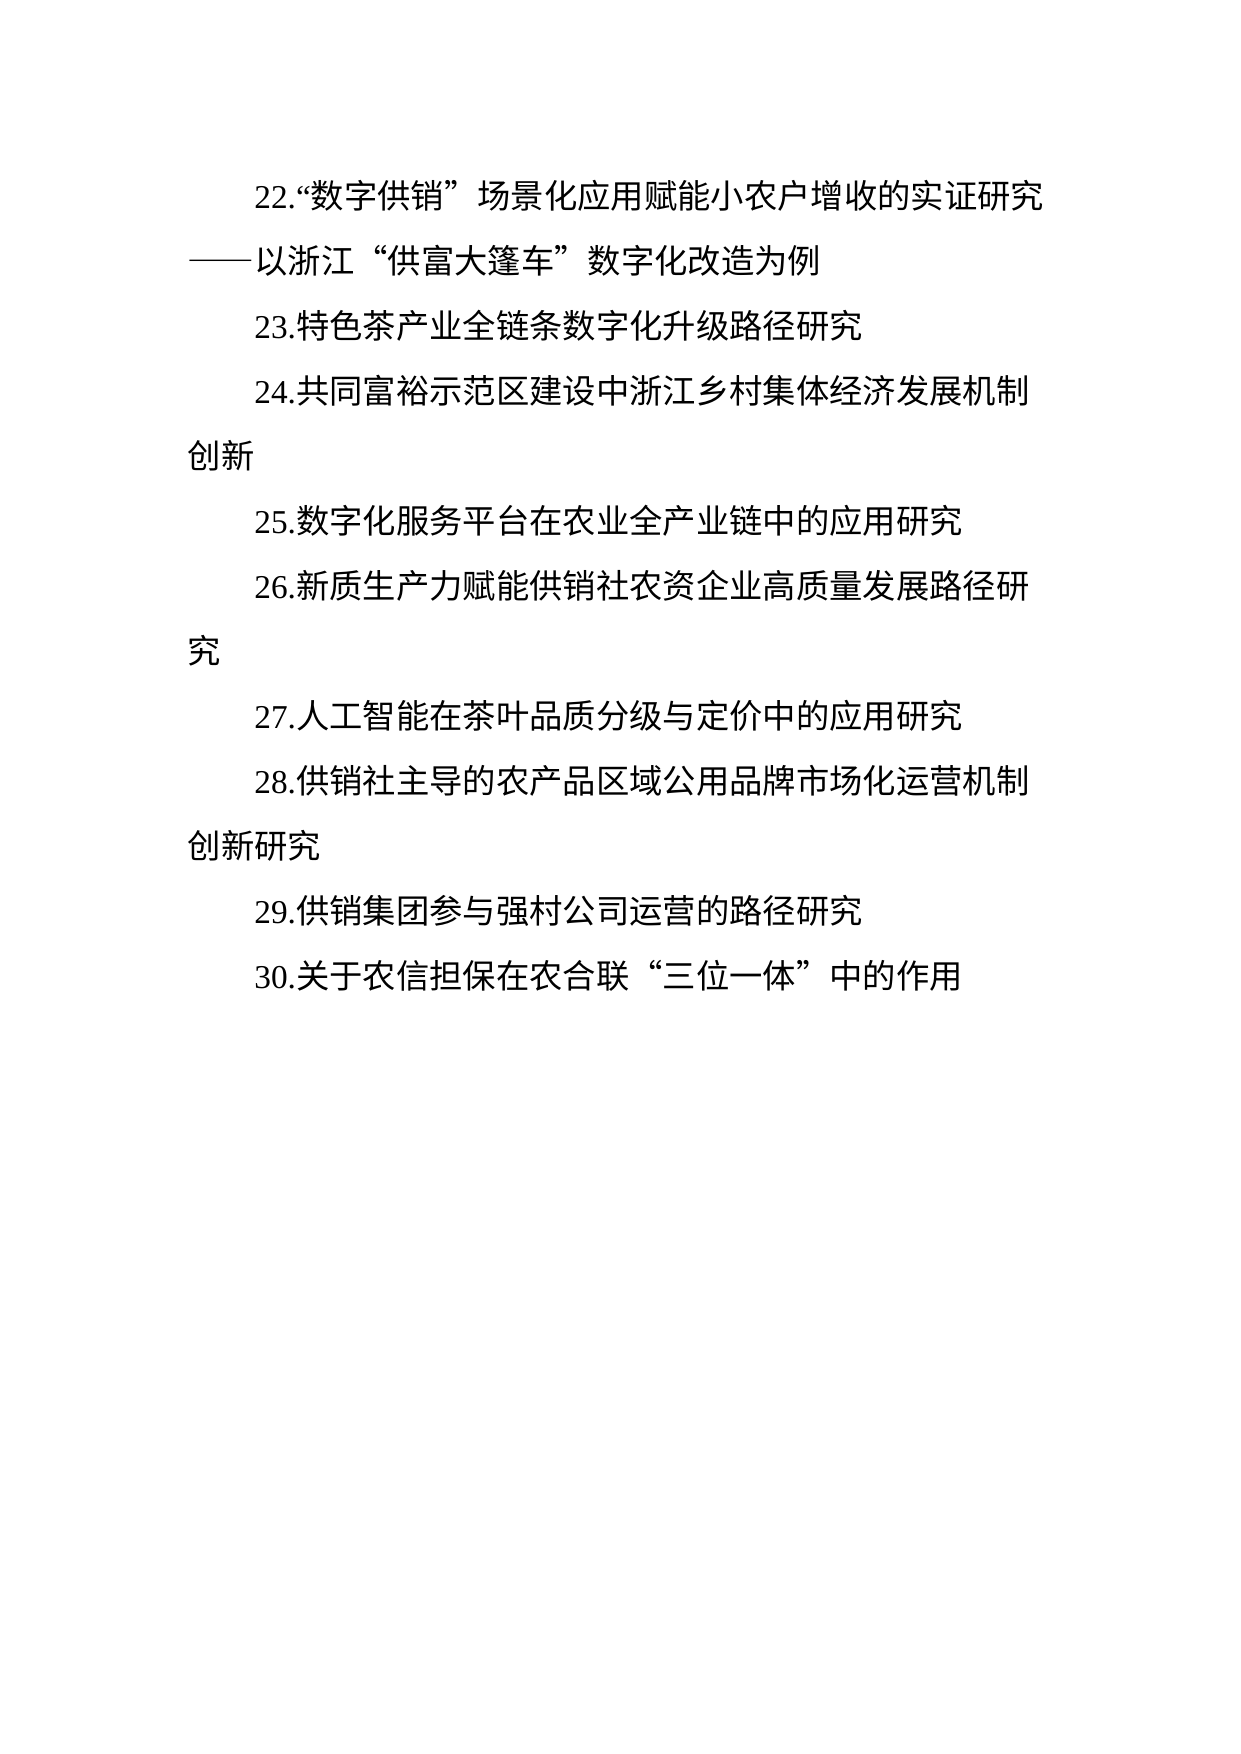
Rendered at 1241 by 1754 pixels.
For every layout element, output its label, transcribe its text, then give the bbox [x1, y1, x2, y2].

text 24.共同富裕示范区建设中浙江乡村集体经济发展机制创新 [187, 357, 1053, 487]
text 27.人工智能在茶叶品质分级与定价中的应用研究 [187, 682, 1053, 747]
text 28.供销社主导的农产品区域公用品牌市场化运营机制创新研究 [187, 747, 1053, 877]
text 30.关于农信担保在农合联“三位一体”中的作用 [187, 942, 1053, 1007]
text 23.特色茶产业全链条数字化升级路径研究 [187, 292, 1053, 357]
text 29.供销集团参与强村公司运营的路径研究 [187, 877, 1053, 942]
text 25.数字化服务平台在农业全产业链中的应用研究 [187, 487, 1053, 552]
text 26.新质生产力赋能供销社农资企业高质量发展路径研究 [187, 552, 1053, 682]
text 22.“数字供销”场景化应用赋能小农户增收的实证研究——以浙江“供富大篷车”数字化改造为例 [187, 162, 1053, 292]
